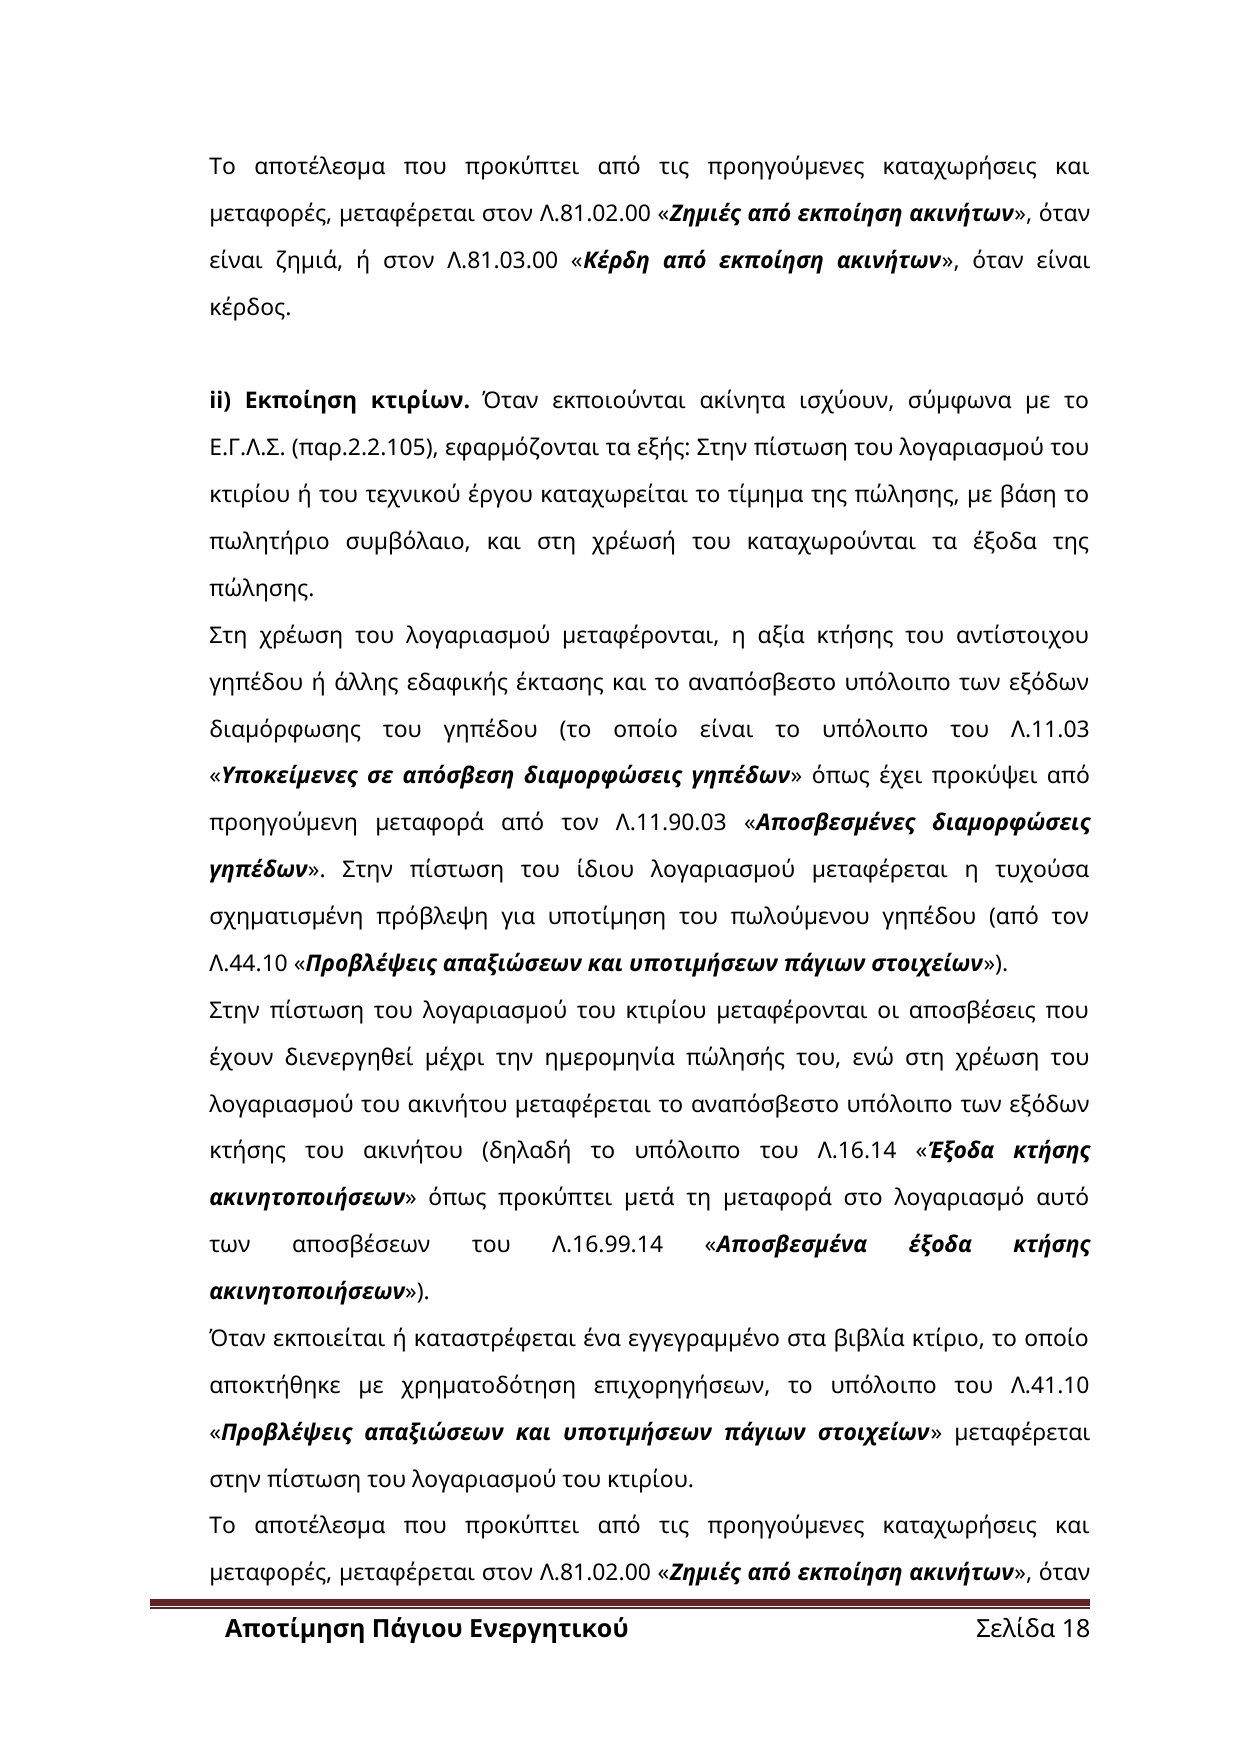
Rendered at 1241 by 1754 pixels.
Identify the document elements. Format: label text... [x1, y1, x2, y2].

text Στη χρέωση του λογαριασμού μεταφέρονται, η αξία κτήσης του αντίστοιχου γηπέδου ή άλλης εδαφικής έκτασης και το αναπόσβεστο υπόλοιπο των εξόδων διαμόρφωσης του γηπέδου (το οποίο είναι το υπόλοιπο του Λ.11.03 «Υποκείμενες σε απόσβεση διαμορφώσεις γηπέδων» όπως έχει προκύψει από προηγούμενη μεταφορά από τον Λ.11.90.03 «Αποσβεσμένες διαμορφώσεις γηπέδων». Στην πίστωση του ίδιου λογαριασμού μεταφέρεται η τυχούσα σχηματισμένη πρόβλεψη για υποτίμηση του πωλούμενου γηπέδου (από τον Λ.44.10 «Προβλέψεις απαξιώσεων και υποτιμήσεων πάγιων στοιχείων»). [209, 619, 1090, 978]
text ii) Εκποίηση κτιρίων. Όταν εκποιούνται ακίνητα ισχύουν, σύμφωνα με το Ε.Γ.Λ.Σ. (παρ.2.2.105), εφαρμόζονται τα εξής: Στην πίστωση του λογαριασμού του κτιρίου ή του τεχνικού έργου καταχωρείται το τίμημα της πώλησης, με βάση το πωλητήριο συμβόλαιο, και στη χρέωσή του καταχωρούνται τα έξοδα της πώλησης. [209, 384, 1090, 603]
text Στην πίστωση του λογαριασμού του κτιρίου μεταφέρονται οι αποσβέσεις που έχουν διενεργηθεί μέχρι την ημερομηνία πώλησής του, ενώ στη χρέωση του λογαριασμού του ακινήτου μεταφέρεται το αναπόσβεστο υπόλοιπο των εξόδων κτήσης του ακινήτου (δηλαδή το υπόλοιπο του Λ.16.14 «Έξοδα κτήσης ακινητοποιήσεων» όπως προκύπτει μετά τη μεταφορά στο λογαριασμό αυτό των αποσβέσεων του Λ.16.99.14 «Αποσβεσμένα έξοδα κτήσης ακινητοποιήσεων»). [209, 994, 1090, 1306]
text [209, 1509, 1090, 1587]
text Όταν εκποιείται ή καταστρέφεται ένα εγγεγραμμένο στα βιβλία κτίριο, το οποίο αποκτήθηκε με χρηματοδότηση επιχορηγήσεων, το υπόλοιπο του Λ.41.10 «Προβλέψεις απαξιώσεων και υποτιμήσεων πάγιων στοιχείων» μεταφέρεται στην πίστωση του λογαριασμού του κτιρίου. [209, 1322, 1090, 1494]
